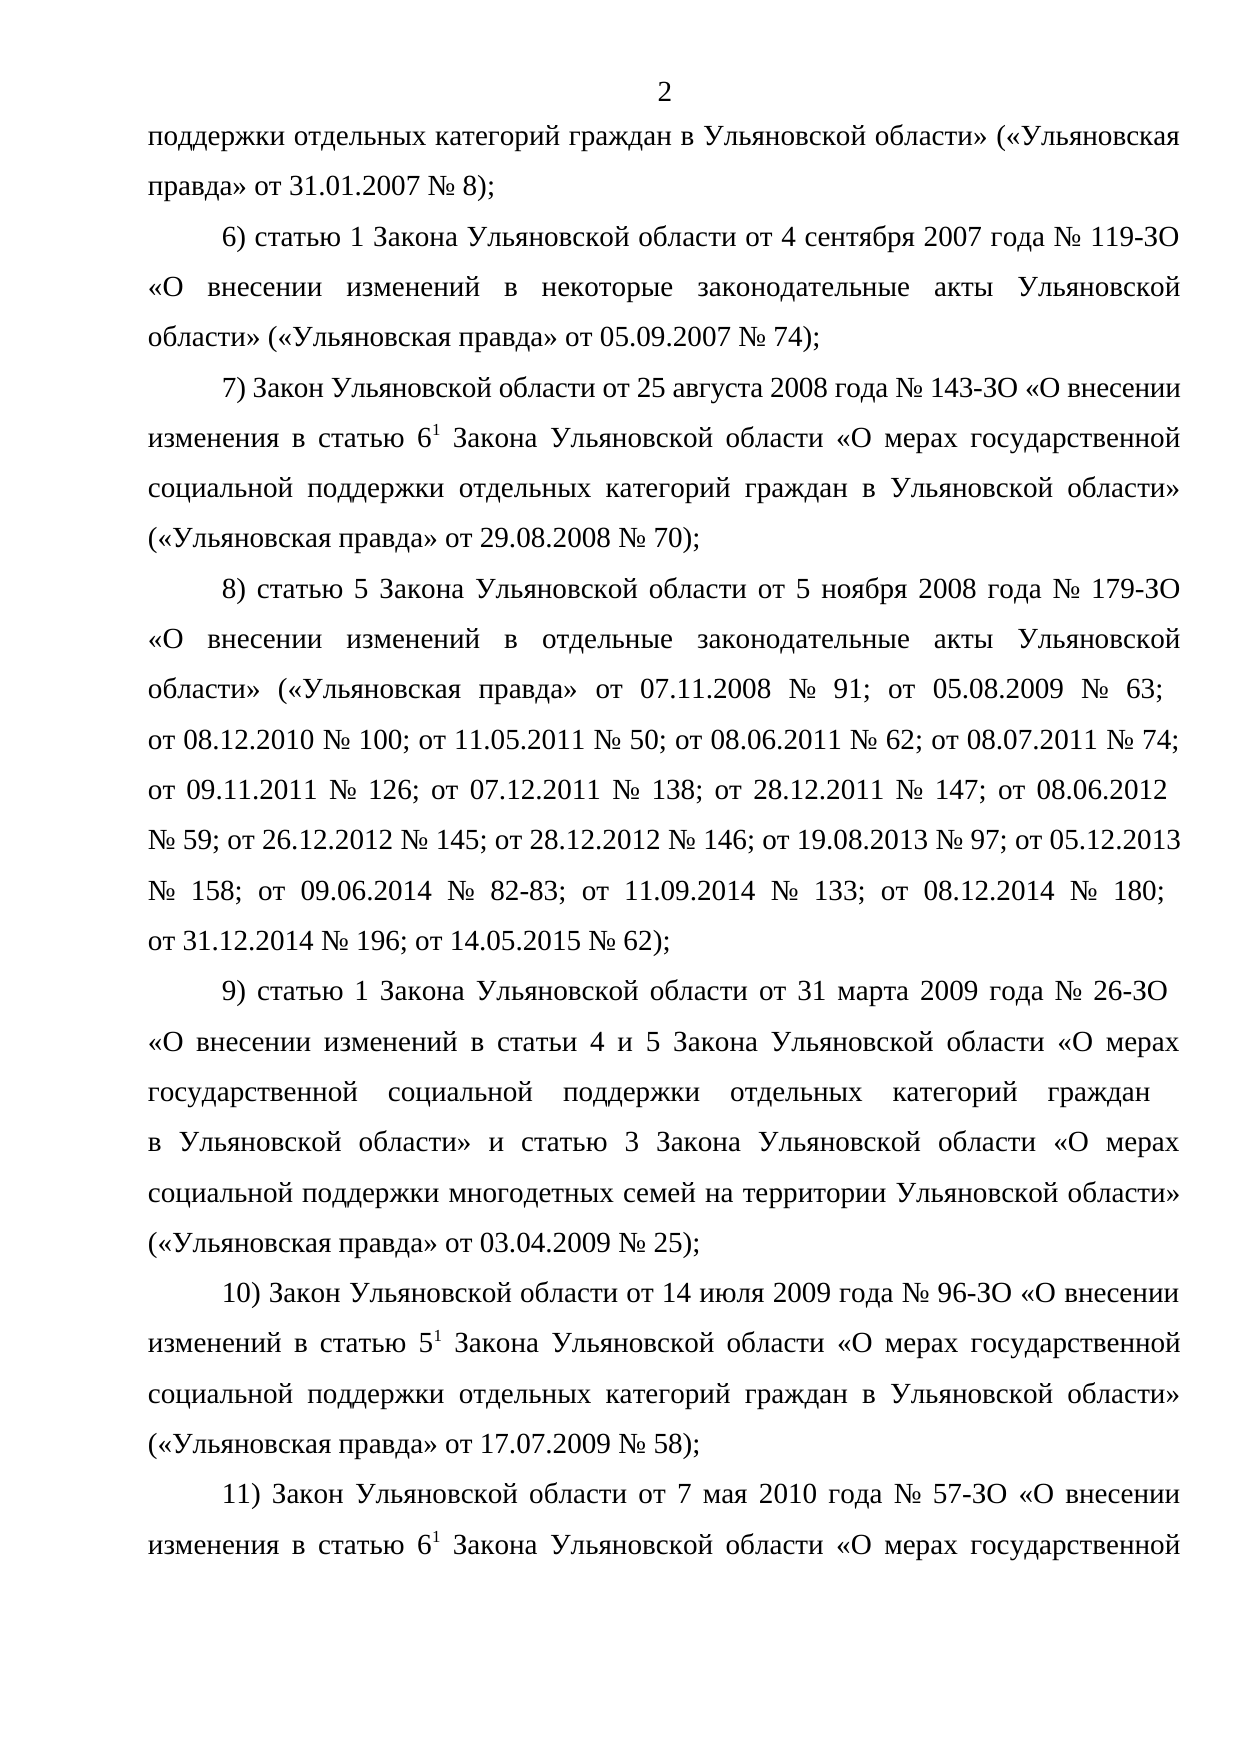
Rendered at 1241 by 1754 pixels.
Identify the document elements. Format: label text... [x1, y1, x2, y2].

text 8) статью 5 Закона Ульяновской области от 5 ноября 2008 года № 179-ЗО «О внесении изменений в отдельные законодательные акты Ульяновской области» («Ульяновская правда» от 07.11.2008 № 91; от 05.08.2009 № 63; от 08.12.2010 № 100; от 11.05.2011 № 50; от 08.06.2011 № 62; от 08.07.2011 № 74; от 09.11.2011 № 126; от 07.12.2011 № 138; от 28.12.2011 № 147; от 08.06.2012 № 59; от 26.12.2012 № 145; от 28.12.2012 № 146; от 19.08.2013 № 97; от 05.12.2013 № 158; от 09.06.2014 № 82-83; от 11.09.2014 № 133; от 08.12.2014 № 180; от 31.12.2014 № 196; от 14.05.2015 № 62); [148, 571, 1181, 957]
text 10) Закон Ульяновской области от 14 июля 2009 года № 96-ЗО «О внесении изменений в статью 51 Закона Ульяновской области «О мерах государственной социальной поддержки отдельных категорий граждан в Ульяновской области» («Ульяновская правда» от 17.07.2009 № 58); [148, 1275, 1181, 1460]
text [148, 118, 1181, 202]
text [148, 1477, 1181, 1560]
text 9) статью 1 Закона Ульяновской области от 31 марта 2009 года № 26-ЗО «О внесении изменений в статьи 4 и 5 Закона Ульяновской области «О мерах государственной социальной поддержки отдельных категорий граждан в Ульяновской области» и статью 3 Закона Ульяновской области «О мерах социальной поддержки многодетных семей на территории Ульяновской области» («Ульяновская правда» от 03.04.2009 № 25); [148, 973, 1181, 1258]
text 7) Закон Ульяновской области от 25 августа 2008 года № 143-ЗО «О внесении изменения в статью 61 Закона Ульяновской области «О мерах государственной социальной поддержки отдельных категорий граждан в Ульяновской области» («Ульяновская правда» от 29.08.2008 № 70); [148, 370, 1181, 554]
text 6) статью 1 Закона Ульяновской области от 4 сентября 2007 года № 119-ЗО «О внесении изменений в некоторые законодательные акты Ульяновской области» («Ульяновская правда» от 05.09.2007 № 74); [148, 219, 1181, 353]
